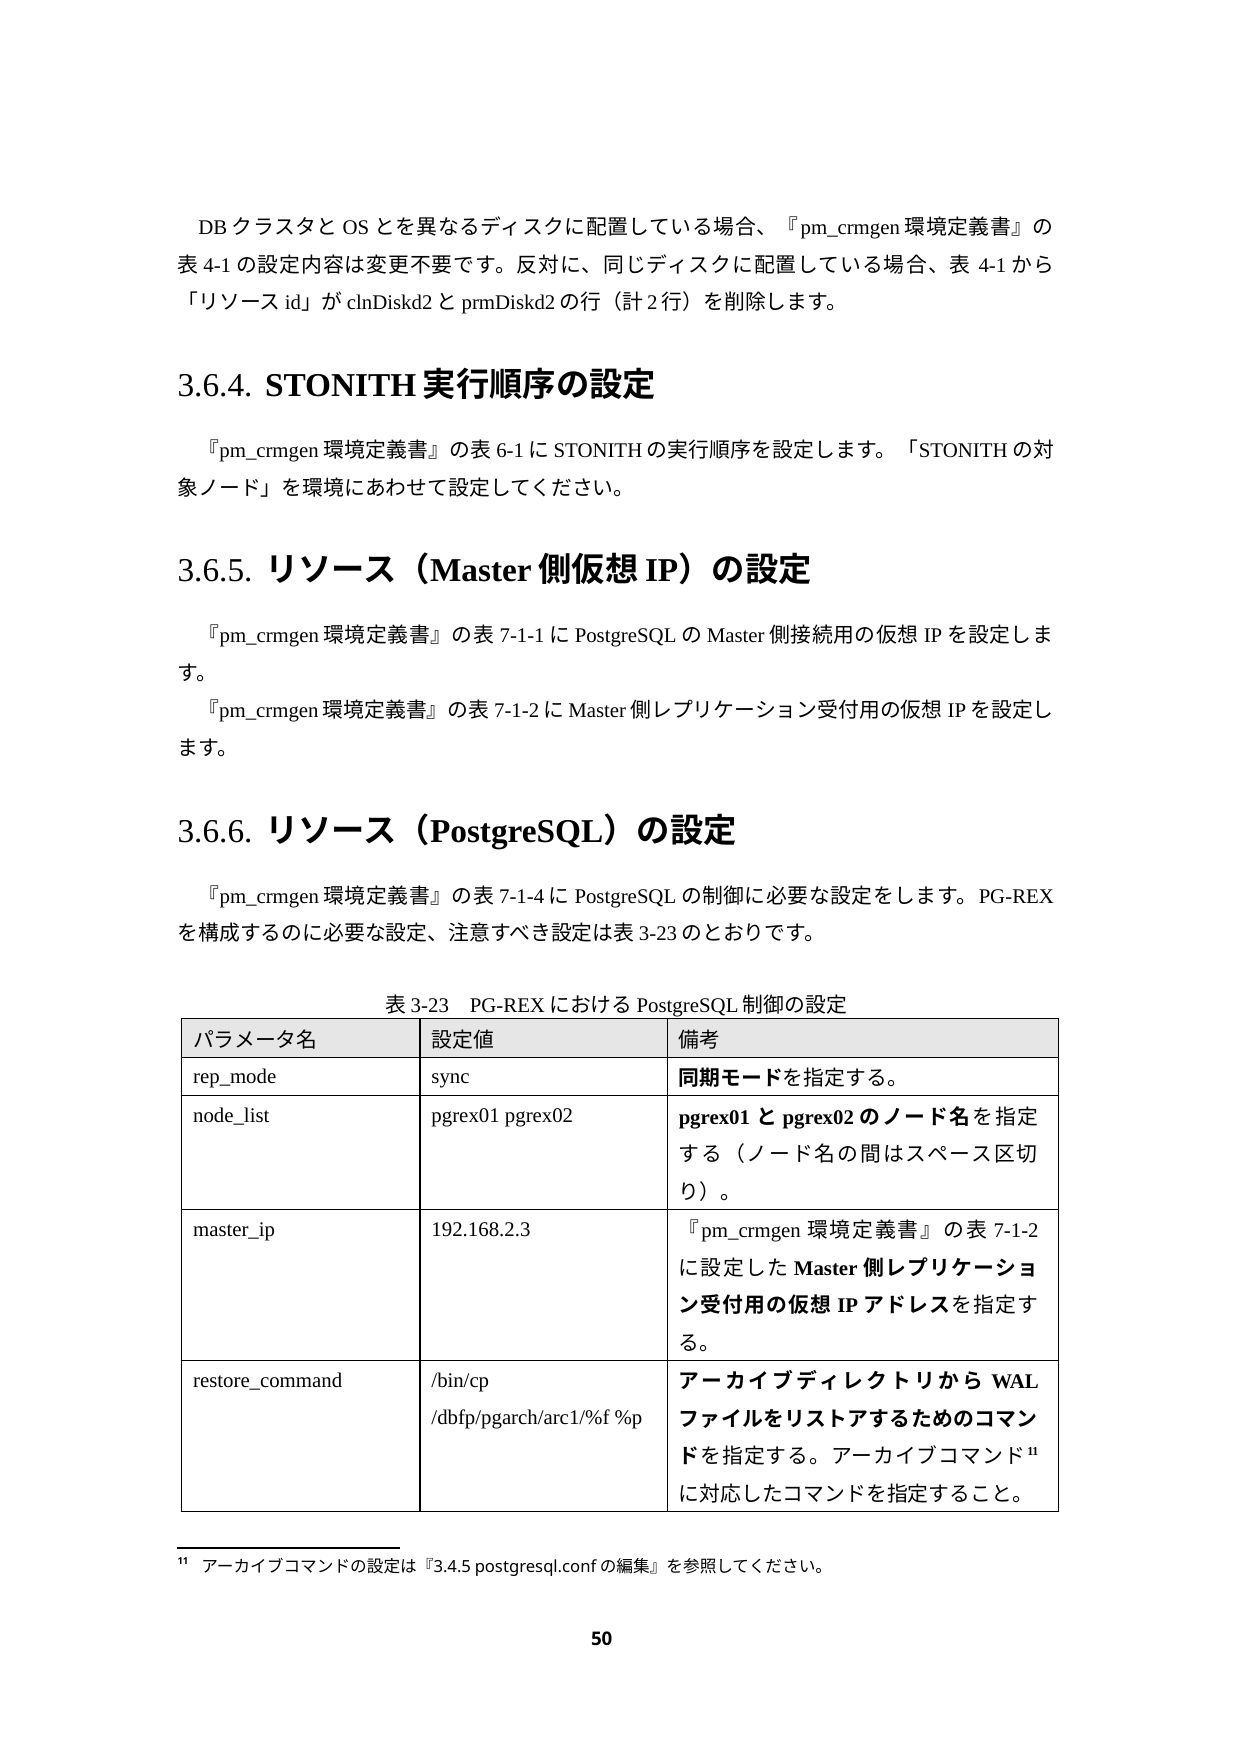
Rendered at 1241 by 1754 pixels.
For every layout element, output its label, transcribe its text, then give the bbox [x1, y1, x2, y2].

table_header 設定値 [421, 1019, 667, 1057]
table_cell rep_mode [182, 1058, 419, 1095]
text 『pm_crmgen環境定義書』の表7-1-1にPostgreSQLのMaster側接続用の仮想IPを設定します。 [177, 615, 1054, 690]
text 『pm_crmgen環境定義書』の表7-1-2にMaster側レプリケーション受付用の仮想IPを設定します。 [177, 690, 1054, 765]
subtitle リソース（PostgreSQL）の設定 [177, 790, 1063, 865]
table_cell 192.168.2.3 [421, 1210, 667, 1360]
table_cell master_ip [182, 1210, 419, 1360]
text DBクラスタとOSとを異なるディスクに配置している場合、『pm_crmgen環境定義書』の表4-1の設定内容は変更不要です。反対に、同じディスクに配置している場合、表4-1から「リソースid」がclnDiskd2とprmDiskd2の行（計2行）を削除します。 [177, 207, 1054, 319]
text 『pm_crmgen環境定義書』の表7-1-4にPostgreSQLの制御に必要な設定をします。PG-REXを構成するのに必要な設定、注意すべき設定は表 3-13のとおりです。 [177, 876, 1054, 951]
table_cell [421, 1361, 667, 1511]
table_header 備考 [668, 1019, 1058, 1057]
table_cell node_list [182, 1096, 419, 1209]
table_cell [668, 1361, 1058, 1511]
table_cell restore_command [182, 1361, 419, 1511]
subtitle STONITH実行順序の設定 [177, 344, 1063, 419]
table_header パラメータ名 [182, 1019, 419, 1057]
table_cell 同期モードを指定する。 [668, 1058, 1058, 1095]
text 表 3-13 PG-REXにおけるPostgreSQL制御の設定 [177, 988, 1054, 1018]
text 『pm_crmgen環境定義書』の表6-1にSTONITHの実行順序を設定します。「STONITHの対象ノード」を環境にあわせて設定してください。 [177, 430, 1054, 505]
table_cell sync [421, 1058, 667, 1095]
table_cell pgrex01 pgrex02 [421, 1096, 667, 1209]
subtitle リソース（Master側仮想IP）の設定 [177, 530, 1063, 605]
table_cell 『pm_crmgen環境定義書』の表7-1-2に設定したMaster側レプリケーション受付用の仮想IPアドレスを指定する。 [668, 1210, 1058, 1360]
table_cell pgrex01とpgrex02のノード名を指定する（ノード名の間はスペース区切り）。 [668, 1096, 1058, 1209]
